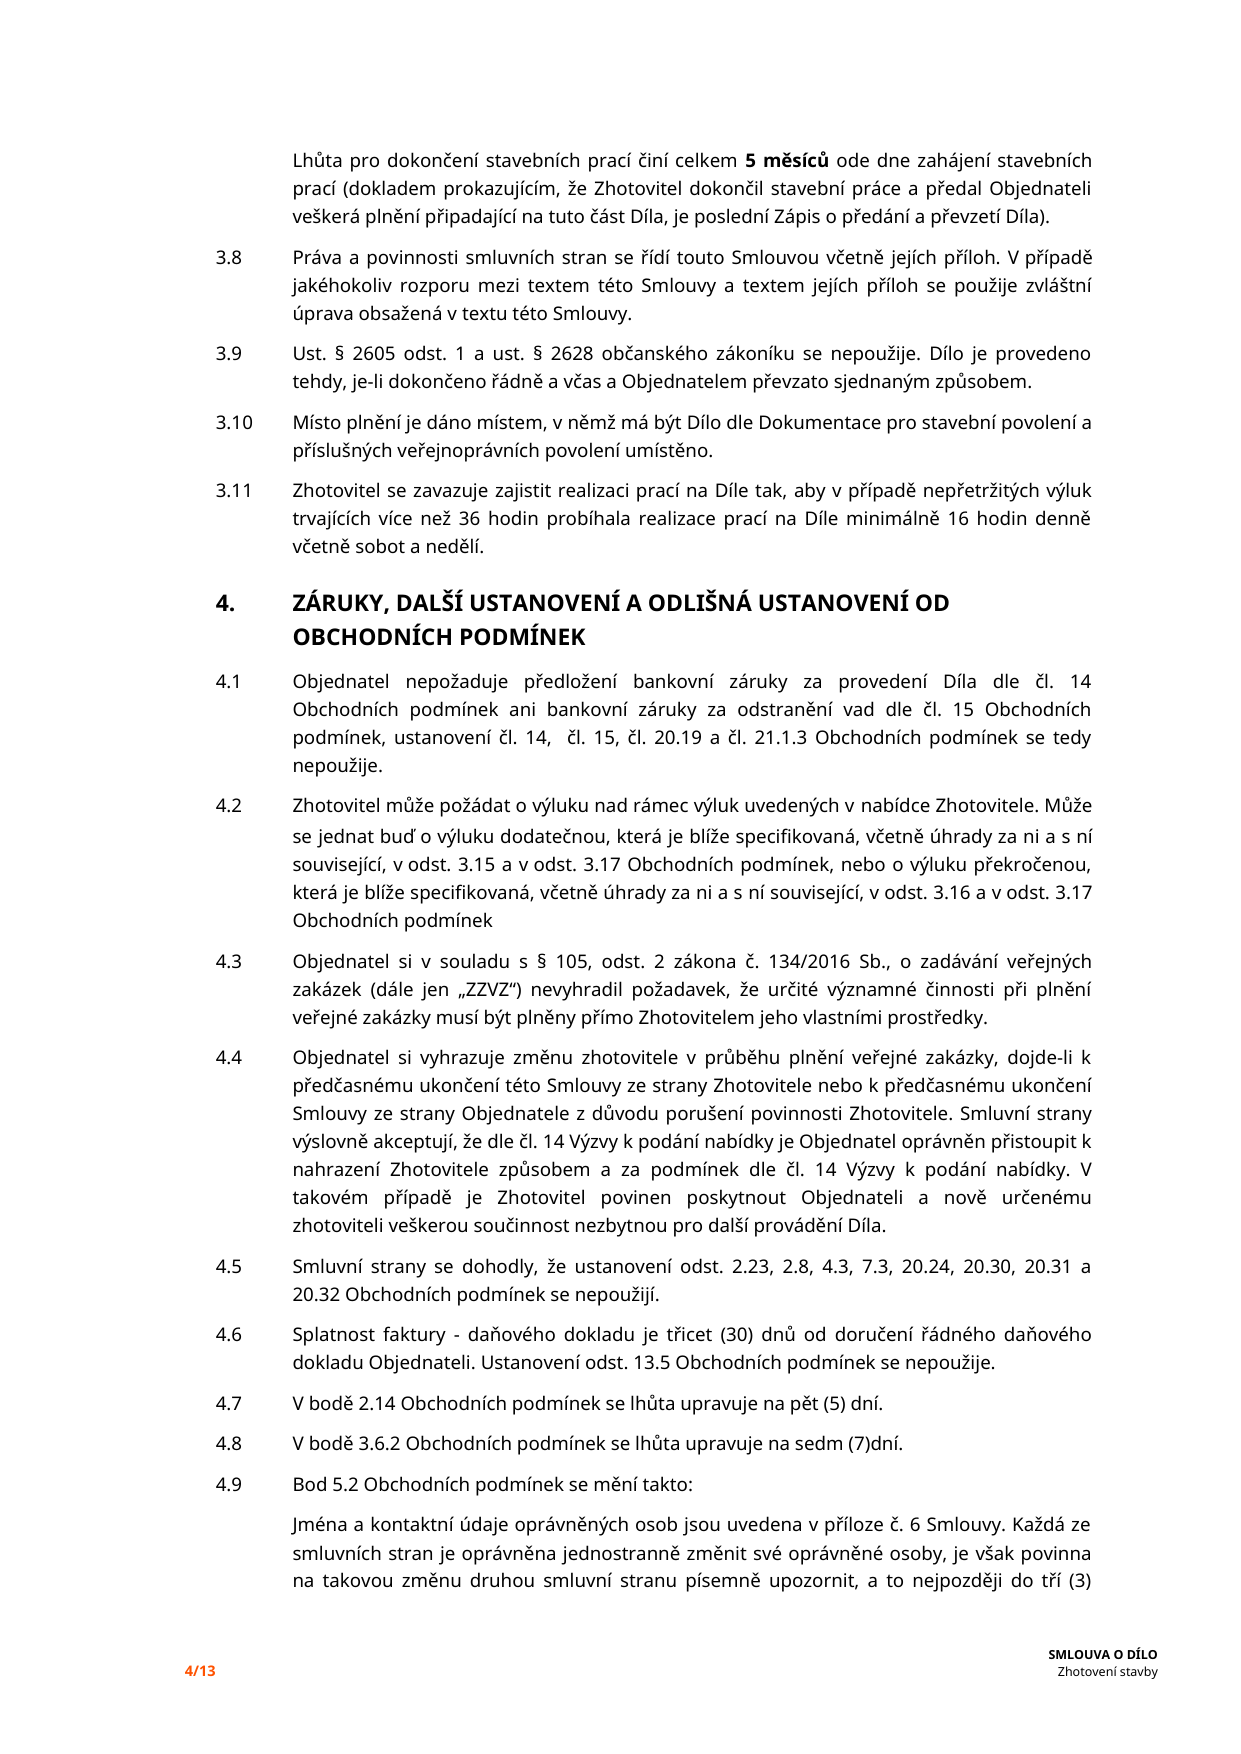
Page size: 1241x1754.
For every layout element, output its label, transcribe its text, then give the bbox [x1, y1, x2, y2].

text Objednatel si vyhrazuje změnu zhotovitele v průběhu plnění veřejné zakázky, dojde-li k předčasnému ukončení této Smlouvy ze strany Zhotovitele nebo k předčasnému ukončení Smlouvy ze strany Objednatele z důvodu porušení povinnosti Zhotovitele. Smluvní strany výslovně akceptují, že dle čl. 14 Výzvy k podání nabídky je Objednatel oprávněn přistoupit k nahrazení Zhotovitele způsobem a za podmínek dle čl. 14 Výzvy k podání nabídky. V takovém případě je Zhotovitel povinen poskytnout Objednateli a nově určenému zhotoviteli veškerou součinnost nezbytnou pro další provádění Díla. [216, 1044, 1093, 1238]
text Zhotovitel se zavazuje zajistit realizaci prací na Díle tak, aby v případě nepřetržitých výluk trvajících více než 36 hodin probíhala realizace prací na Díle minimálně 16 hodin denně včetně sobot a nedělí. [216, 478, 1093, 559]
text Smluvní strany se dohodly, že ustanovení odst. 2.23, 2.8, 4.3, 7.3, 20.24, 20.30, 20.31 a 20.32 Obchodních podmínek se nepoužijí. [216, 1253, 1093, 1307]
text Lhůta pro dokončení stavebních prací činí celkem 5 měsíců ode dne zahájení stavebních prací (dokladem prokazujícím, že Zhotovitel dokončil stavební práce a předal Objednateli veškerá plnění připadající na tuto část Díla, je poslední Zápis o předání a převzetí Díla). [292, 147, 1093, 229]
text Splatnost faktury - daňového dokladu je třicet (30) dnů od doručení řádného daňového dokladu Objednateli. Ustanovení odst. 13.5 Obchodních podmínek se nepoužije. [216, 1322, 1093, 1375]
text Místo plnění je dáno místem, v němž má být Dílo dle Dokumentace pro stavební povolení a příslušných veřejnoprávních povolení umístěno. [216, 409, 1093, 463]
text Bod 5.2 Obchodních podmínek se mění takto: [216, 1471, 1093, 1497]
text V bodě 3.6.2 Obchodních podmínek se lhůta upravuje na sedm (7)dní. [216, 1431, 1093, 1456]
text Práva a povinnosti smluvních stran se řídí touto Smlouvou včetně jejích příloh. V případě jakéhokoliv rozporu mezi textem této Smlouvy a textem jejích příloh se použije zvláštní úprava obsažená v textu této Smlouvy. [216, 244, 1093, 326]
text ZÁRUKY, DALŠÍ USTANOVENÍ A ODLIŠNÁ USTANOVENÍ OD OBCHODNÍCH PODMÍNEK [216, 587, 1093, 652]
text Ust. § 2605 odst. 1 a ust. § 2628 občanského zákoníku se nepoužije. Dílo je provedeno tehdy, je-li dokončeno řádně a včas a Objednatelem převzato sjednaným způsobem. [216, 341, 1093, 394]
text Zhotovitel může požádat o výluku nad rámec výluk uvedených v nabídce Zhotovitele. Může se jednat buď o výluku dodatečnou, která je blíže specifikovaná, včetně úhrady za ni a s ní související, v odst. 3.15 a v odst. 3.17 Obchodních podmínek, nebo o výluku překročenou, která je blíže specifikovaná, včetně úhrady za ni a s ní související, v odst. 3.16 a v odst. 3.17 Obchodních podmínek [216, 793, 1093, 933]
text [292, 1512, 1093, 1593]
text V bodě 2.14 Obchodních podmínek se lhůta upravuje na pět (5) dní. [216, 1390, 1093, 1416]
text Objednatel nepožaduje předložení bankovní záruky za provedení Díla dle čl. 14 Obchodních podmínek ani bankovní záruky za odstranění vad dle čl. 15 Obchodních podmínek, ustanovení čl. 14, čl. 15, čl. 20.19 a čl. 21.1.3 Obchodních podmínek se tedy nepoužije. [216, 668, 1093, 778]
text Objednatel si v souladu s § 105, odst. 2 zákona č. 134/2016 Sb., o zadávání veřejných zakázek (dále jen „ZZVZ“) nevyhradil požadavek, že určité významné činnosti při plnění veřejné zakázky musí být plněny přímo Zhotovitelem jeho vlastními prostředky. [216, 948, 1093, 1029]
